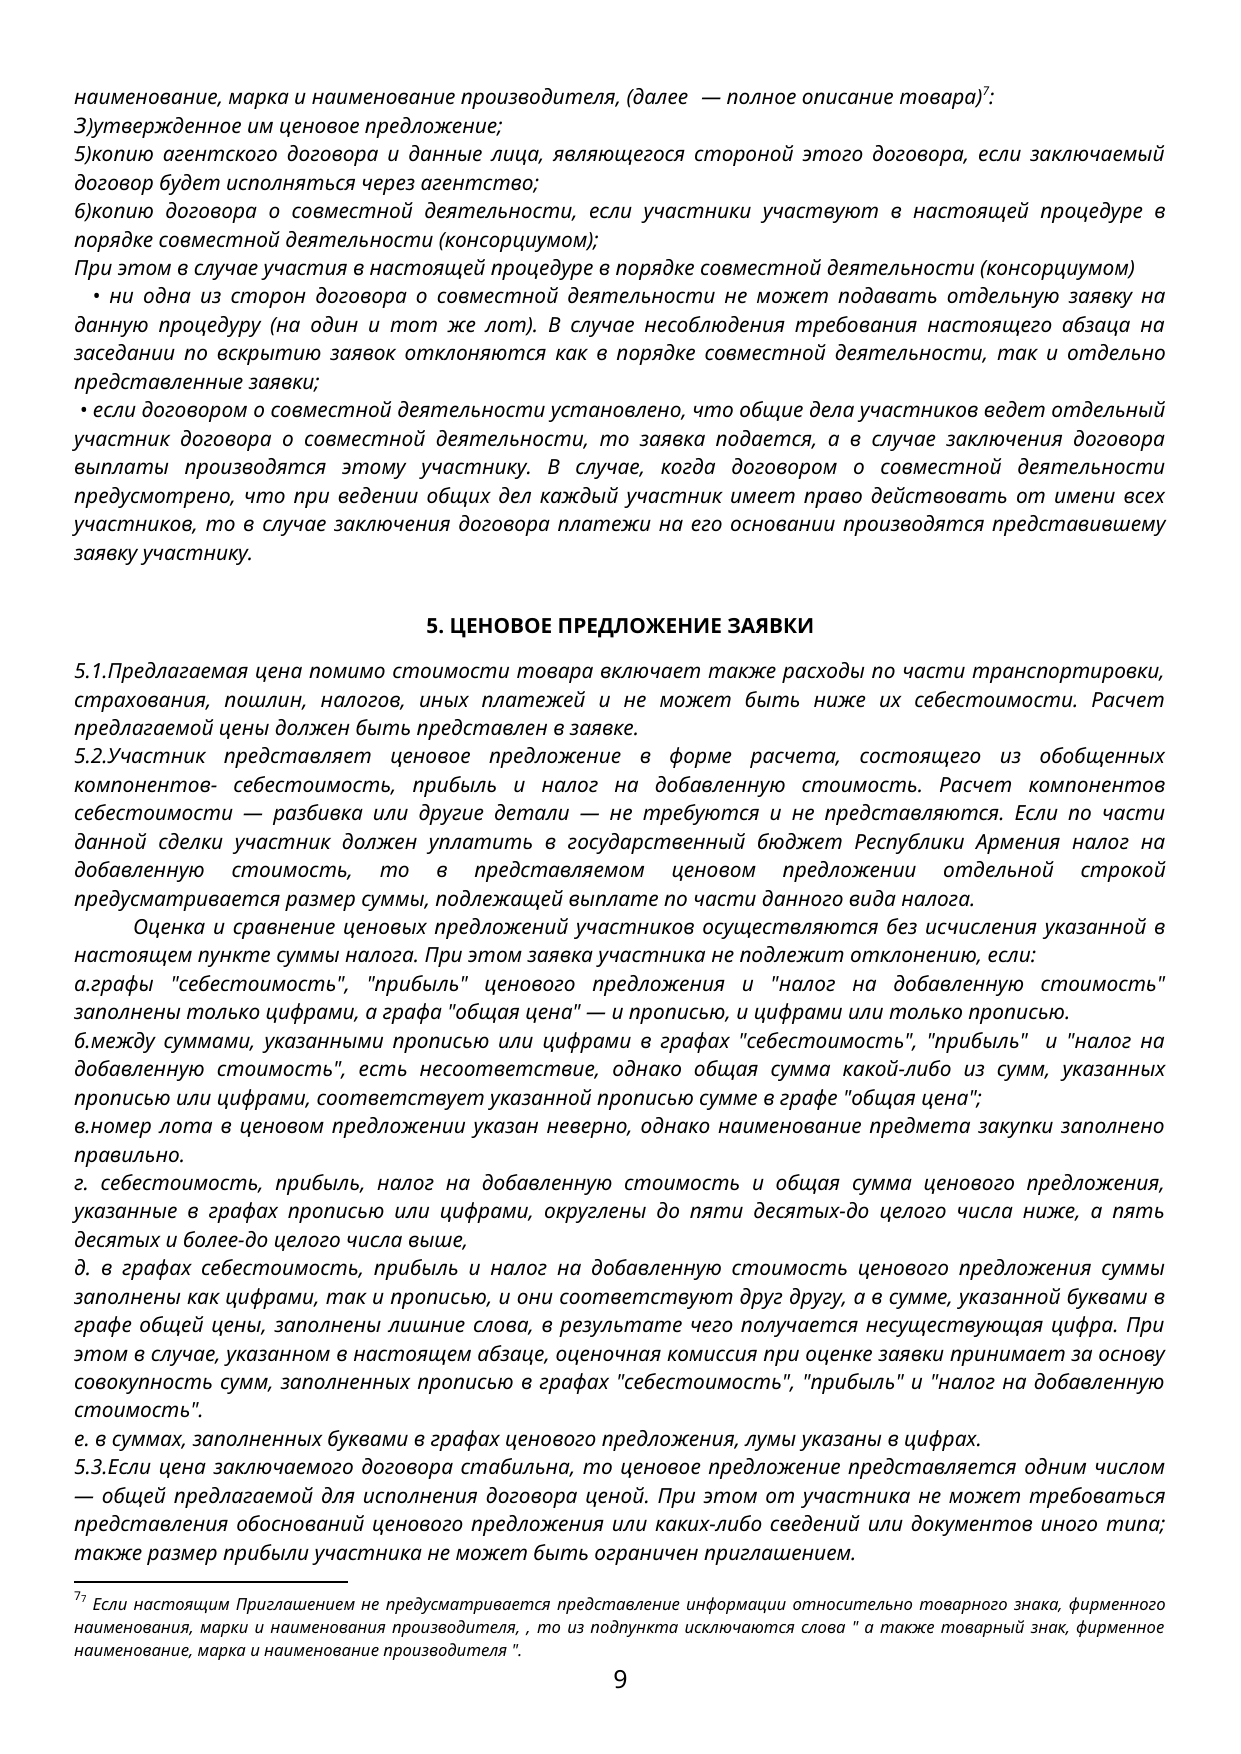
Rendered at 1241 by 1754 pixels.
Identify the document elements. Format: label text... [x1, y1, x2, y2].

text 5.2.Участник представляет ценовое предложение в форме расчета, состоящего из обобщенных компонентов- себестоимость, прибыль и налог на добавленную стоимость. Расчет компонентов себестоимости — разбивка или другие детали — не требуются и не представляются. Если по части данной сделки участник должен уплатить в государственный бюджет Республики Армения налог на добавленную стоимость, то в представляемом ценовом предложении отдельной строкой предусматривается размер суммы, подлежащей выплате по части данного вида налога. [74, 742, 1167, 912]
text д. в графах себестоимость, прибыль и налог на добавленную стоимость ценового предложения суммы заполнены как цифрами, так и прописью, и они соответствуют друг другу, а в сумме, указанной буквами в графе общей цены, заполнены лишние слова, в результате чего получается несуществующая цифра. При этом в случае, указанном в настоящем абзаце, оценочная комиссия при оценке заявки принимает за основу совокупность сумм, заполненных прописью в графах "себестоимость", "прибыль" и "налог на добавленную стоимость". [74, 1253, 1167, 1424]
text • ни одна из сторон договора о совместной деятельности не может подавать отдельную заявку на данную процедуру (на один и тот же лот). В случае несоблюдения требования настоящего абзаца на заседании по вскрытию заявок отклоняются как в порядке совместной деятельности, так и отдельно представленные заявки; [74, 282, 1167, 395]
text в.номер лота в ценовом предложении указан неверно, однако наименование предмета закупки заполнено правильно. [74, 1111, 1167, 1168]
text При этом в случае участия в настоящей процедуре в порядке совместной деятельности (консорциумом) [74, 253, 1167, 282]
text е. в суммах, заполненных буквами в графах ценового предложения, лумы указаны в цифрах. [74, 1424, 1167, 1452]
text г. себестоимость, прибыль, налог на добавленную стоимость и общая сумма ценового предложения, указанные в графах прописью или цифрами, округлены до пяти десятых-до целого числа ниже, а пять десятых и более-до целого числа выше, [74, 1168, 1167, 1253]
text а.графы "себестоимость", "прибыль" ценового предложения и "налог на добавленную стоимость" заполнены только цифрами, а графа "общая цена" — и прописью, и цифрами или только прописью. [74, 969, 1167, 1026]
text 5)копию агентского договора и данные лица, являющегося стороной этого договора, если заключаемый договор будет исполняться через агентство; [74, 139, 1167, 196]
text 5.3.Если цена заключаемого договора стабильна, то ценовое предложение представляется одним числом — общей предлагаемой для исполнения договора ценой. При этом от участника не может требоваться представления обоснований ценового предложения или каких-либо сведений или документов иного типа; также размер прибыли участника не может быть ограничен приглашением. [74, 1452, 1167, 1566]
text 3)утвержденное им ценовое предложение; [74, 111, 1167, 139]
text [74, 82, 1167, 111]
text 5.1.Предлагаемая цена помимо стоимости товара включает также расходы по части транспортировки, страхования, пошлин, налогов, иных платежей и не может быть ниже их себестоимости. Расчет предлагаемой цены должен быть представлен в заявке. [74, 656, 1167, 742]
text Оценка и сравнение ценовых предложений участников осуществляются без исчисления указанной в настоящем пункте суммы налога. При этом заявка участника не подлежит отклонению, если: [74, 912, 1167, 969]
text б.между суммами, указанными прописью или цифрами в графах "себестоимость", "прибыль" и "налог на добавленную стоимость", есть несоответствие, однако общая сумма какой-либо из сумм, указанных прописью или цифрами, соответствует указанной прописью сумме в графе "общая цена"; [74, 1026, 1167, 1111]
text • если договором о совместной деятельности установлено, что общие дела участников ведет отдельный участник договора о совместной деятельности, то заявка подается, а в случае заключения договора выплаты производятся этому участнику. В случае, когда договором о совместной деятельности предусмотрено, что при ведении общих дел каждый участник имеет право действовать от имени всех участников, то в случае заключения договора платежи на его основании производятся представившему заявку участнику. [74, 395, 1167, 566]
text 5. ЦЕНОВОЕ ПРЕДЛОЖЕНИЕ ЗАЯВКИ [74, 611, 1167, 639]
text 6)копию договора о совместной деятельности, если участники участвуют в настоящей процедуре в порядке совместной деятельности (консорциумом); [74, 196, 1167, 253]
